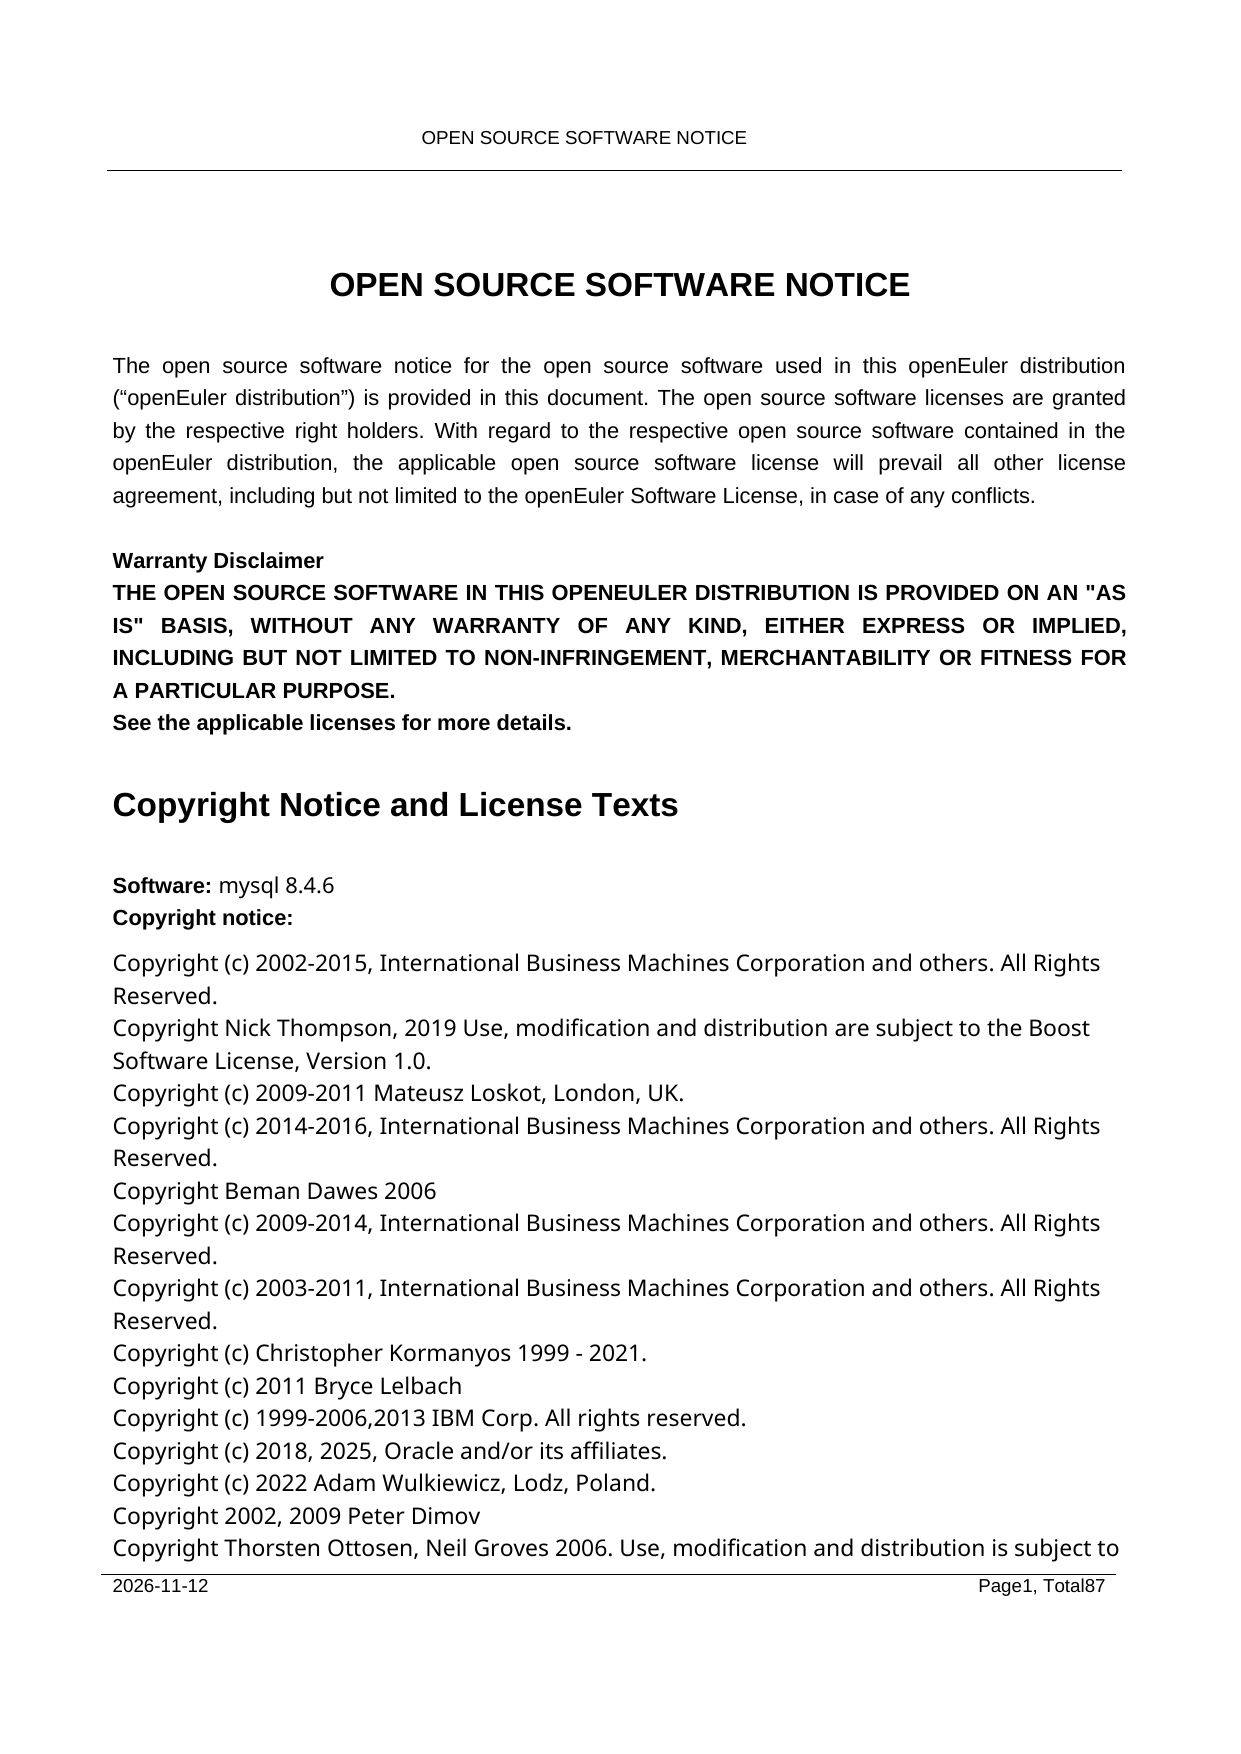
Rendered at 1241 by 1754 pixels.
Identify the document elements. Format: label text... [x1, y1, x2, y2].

text Copyright notice: [112, 901, 1128, 934]
text OPEN SOURCE SOFTWARE NOTICE [112, 251, 1128, 316]
text Warranty Disclaimer [112, 544, 1128, 576]
title Software: mysql 8.4.6 [112, 869, 1128, 901]
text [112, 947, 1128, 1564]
text The open source software notice for the open source software used in this openEuler distribution (“openEuler distribution”) is provided in this document. The open source software licenses are granted by the respective right holders. With regard to the respective open source software contained in the openEuler distribution, the applicable open source software license will prevail all other license agreement, including but not limited to the openEuler Software License, in case of any conflicts. [112, 349, 1128, 511]
text THE OPEN SOURCE SOFTWARE IN THIS OPENEULER DISTRIBUTION IS PROVIDED ON AN "AS IS" BASIS, WITHOUT ANY WARRANTY OF ANY KIND, EITHER EXPRESS OR IMPLIED, INCLUDING BUT NOT LIMITED TO NON-INFRINGEMENT, MERCHANTABILITY OR FITNESS FOR A PARTICULAR PURPOSE. See the applicable licenses for more details. [112, 576, 1128, 739]
text Copyright Notice and License Texts [112, 771, 1128, 836]
